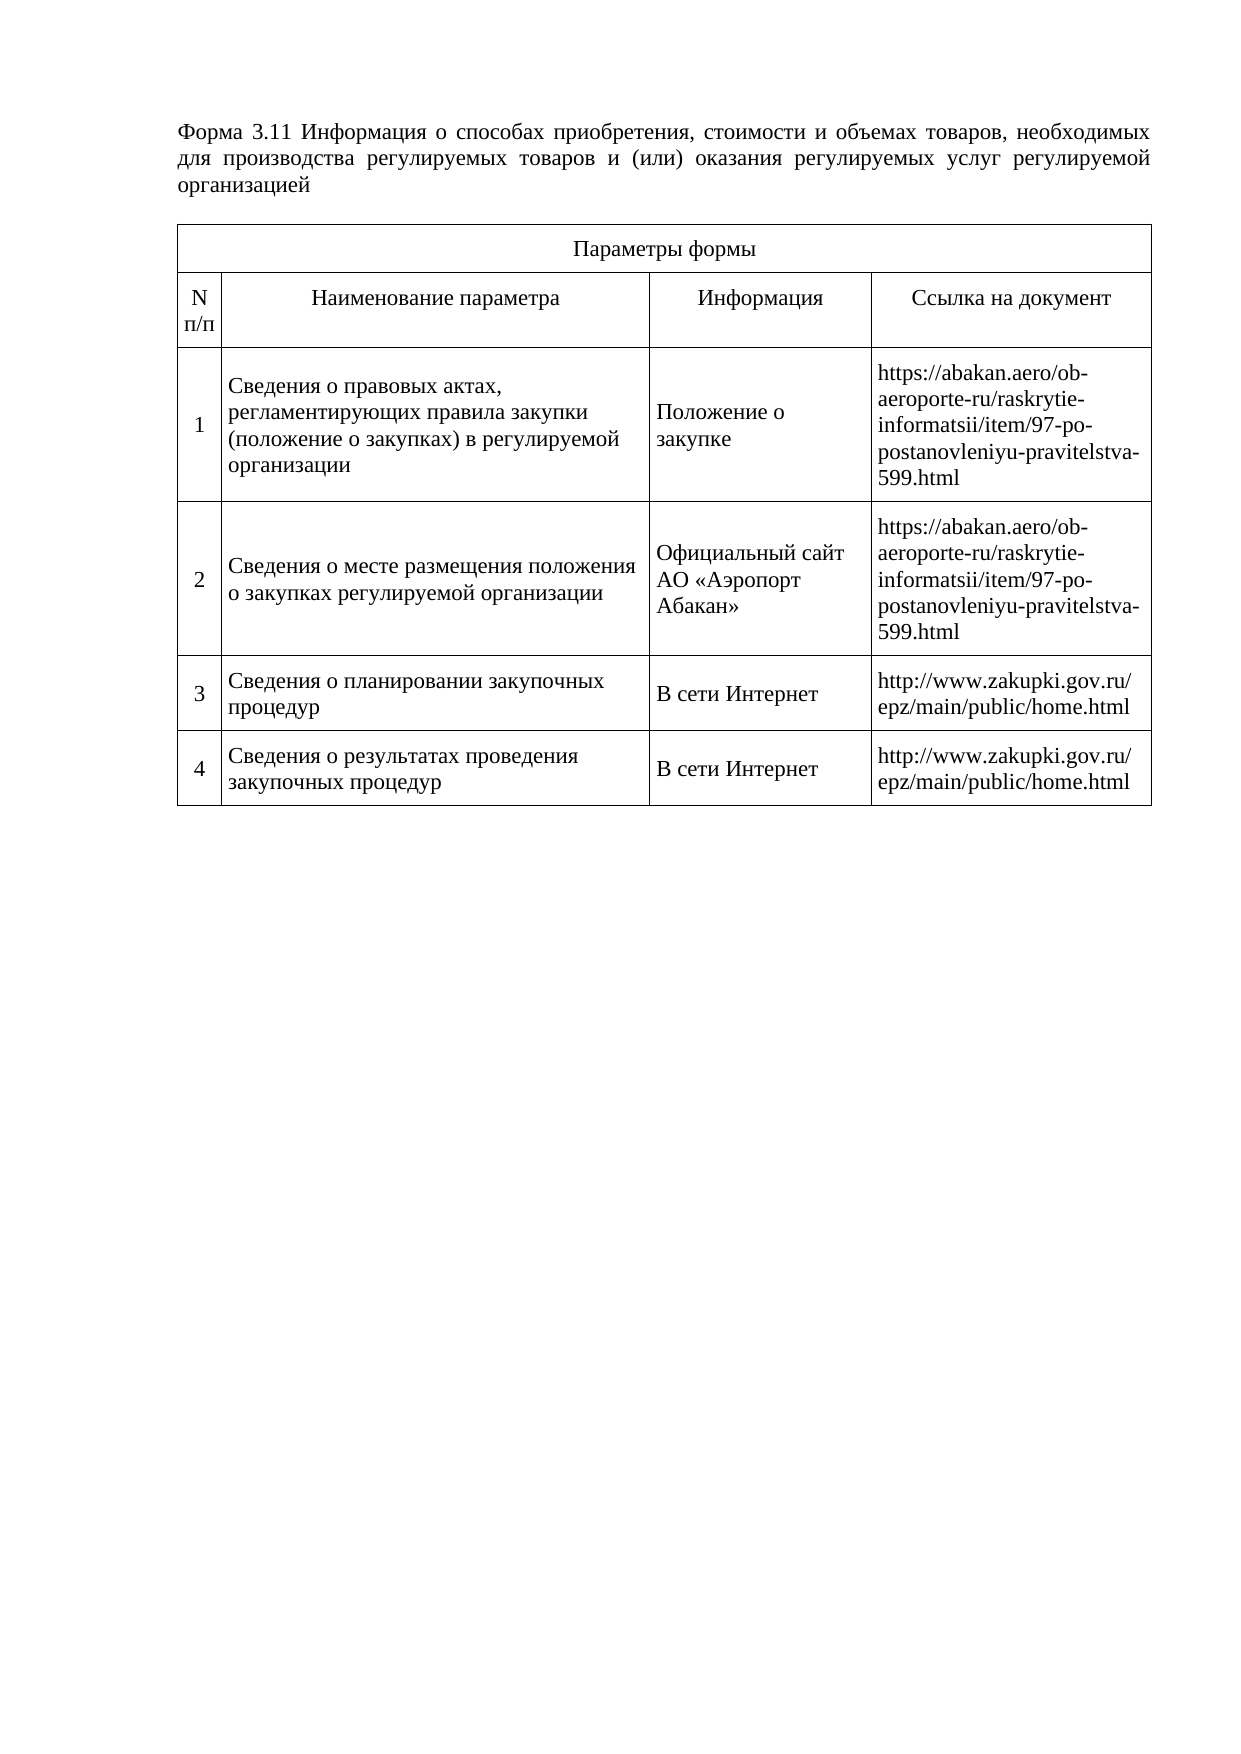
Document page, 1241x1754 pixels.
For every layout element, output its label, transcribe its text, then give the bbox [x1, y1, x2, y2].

table_cell Положение о закупке [650, 348, 871, 501]
table_cell Наименование параметра [222, 273, 649, 347]
table_cell Сведения о результатах проведения закупочных процедур [222, 731, 649, 805]
table_header Параметры формы [178, 225, 1151, 272]
table_cell Сведения о планировании закупочных процедур [222, 656, 649, 730]
text Форма 3.11 Информация о способах приобретения, стоимости и объемах товаров, необходимых для производства регулируемых товаров и (или) оказания регулируемых услуг регулируемой организацией [177, 118, 1152, 197]
table_cell N п/п [178, 273, 221, 347]
table_cell Информация [650, 273, 871, 347]
table_cell 4 [178, 731, 221, 805]
table_cell http://www.zakupki.gov.ru/epz/main/public/home.html [872, 731, 1151, 805]
table_cell Ссылка на документ [872, 273, 1151, 347]
table_cell http://www.zakupki.gov.ru/epz/main/public/home.html [872, 656, 1151, 730]
table_cell В сети Интернет [650, 731, 871, 805]
table_cell 1 [178, 348, 221, 501]
table_cell Сведения о месте размещения положения о закупках регулируемой организации [222, 502, 649, 655]
table_cell Официальный сайт АО «Аэропорт Абакан» [650, 502, 871, 655]
table_cell https://abakan.aero/ob-aeroporte-ru/raskrytie-informatsii/item/97-po-postanovleniyu-pravitelstva-599.html [872, 348, 1151, 501]
table_cell Сведения о правовых актах, регламентирующих правила закупки (положение о закупках) в регулируемой организации [222, 348, 649, 501]
table_cell 3 [178, 656, 221, 730]
table_cell 2 [178, 502, 221, 655]
table_cell https://abakan.aero/ob-aeroporte-ru/raskrytie-informatsii/item/97-po-postanovleniyu-pravitelstva-599.html [872, 502, 1151, 655]
table_cell В сети Интернет [650, 656, 871, 730]
